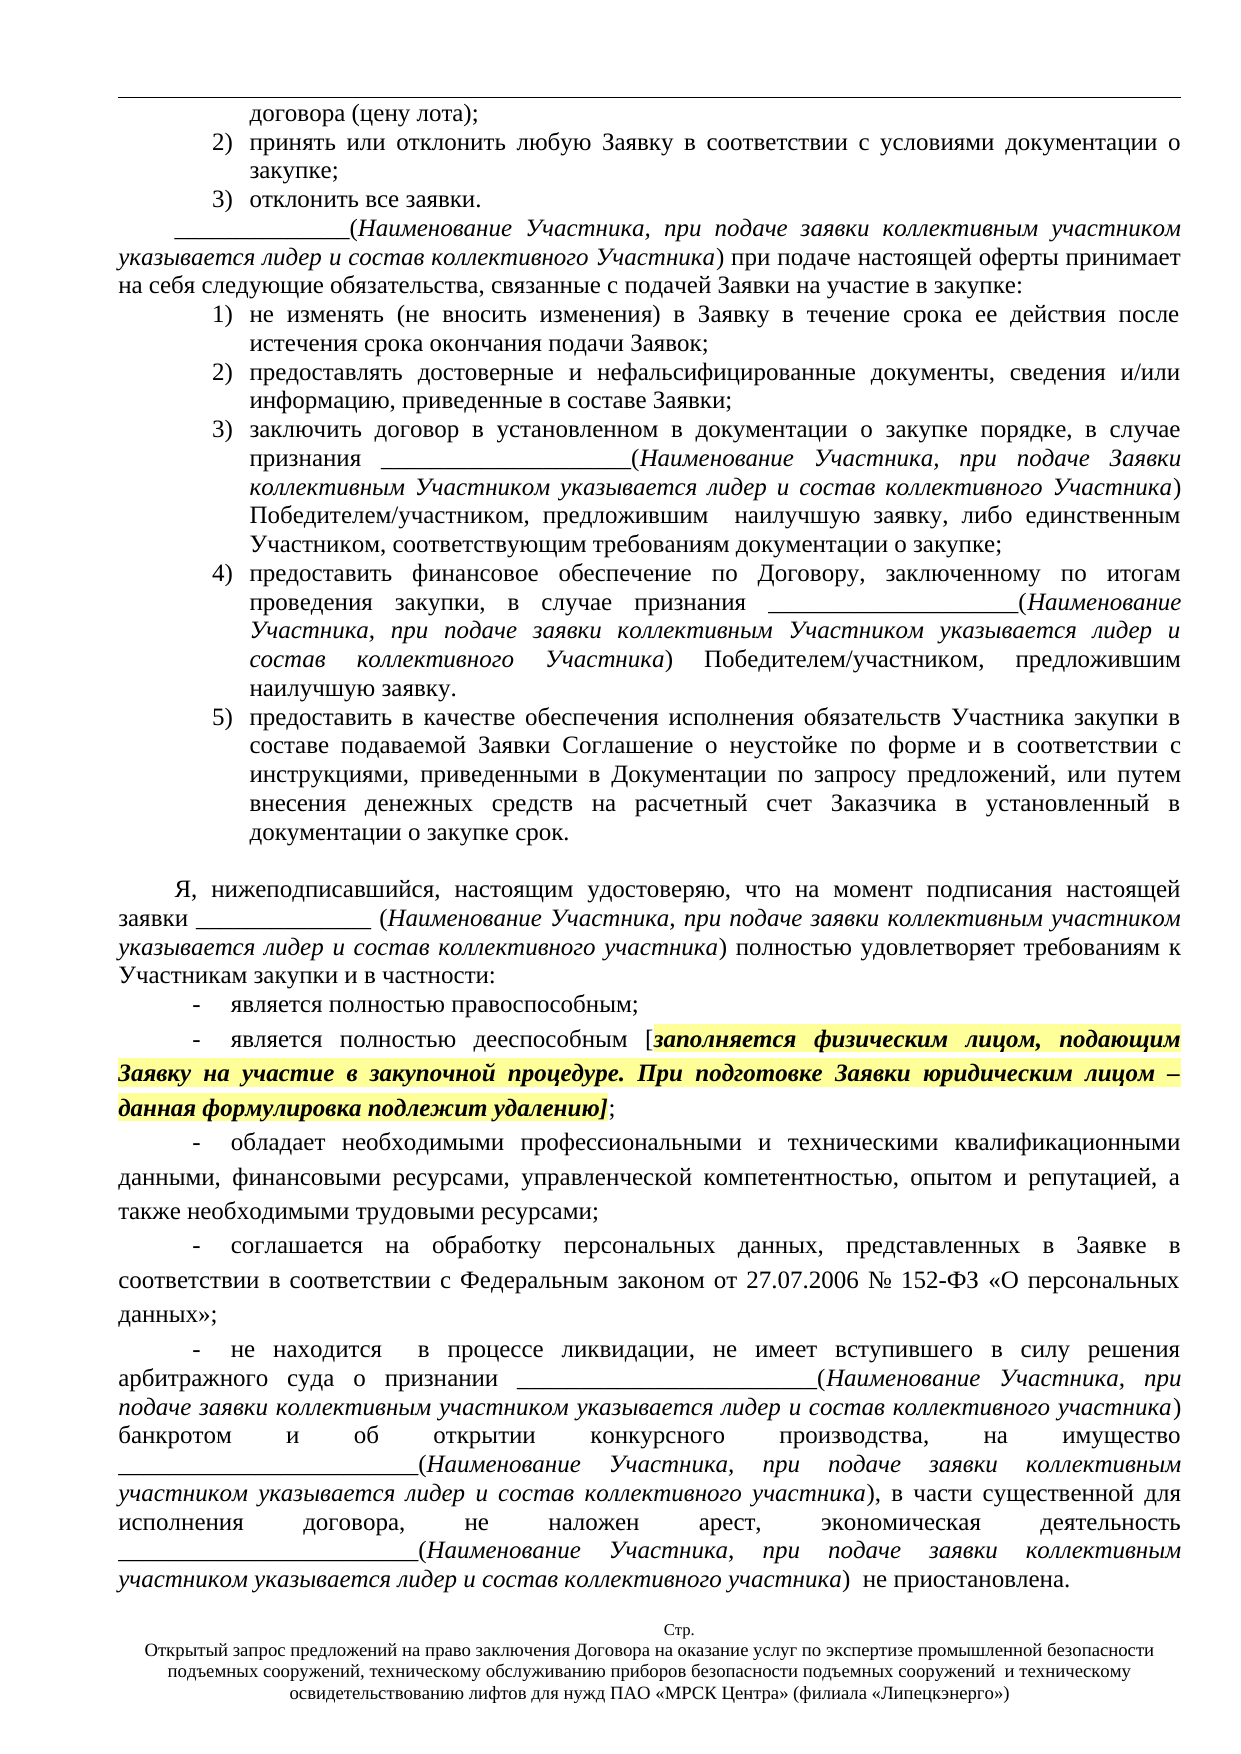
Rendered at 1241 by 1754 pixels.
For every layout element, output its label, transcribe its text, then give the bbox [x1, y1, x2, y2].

list принять или отклонить любую Заявку в соответствии с условиями документации о закупке; [212, 127, 1181, 184]
list не изменять (не вносить изменения) в Заявку в течение срока ее действия после истечения срока окончания подачи Заявок; [212, 299, 1181, 357]
text Я, нижеподписавшийся, настоящим удостоверяю, что на момент подписания настоящей заявки ______________ (Наименование Участника, при подаче заявки коллективным участником указывается лидер и состав коллективного участника) полностью удовлетворяет требованиям к Участникам закупки и в частности: [118, 874, 1181, 989]
list обладает необходимыми профессиональными и техническими квалификационными данными, финансовыми ресурсами, управленческой компетентностью, опытом и репутацией, а также необходимыми трудовыми ресурсами; [118, 1127, 1181, 1225]
list является полностью дееспособным [заполняется физическим лицом, подающим Заявку на участие в закупочной процедуре. При подготовке Заявки юридическим лицом – данная формулировка подлежит удалению]; [118, 1087, 1181, 1121]
list является полностью правоспособным; [118, 989, 1181, 1018]
text ______________(Наименование Участника, при подаче заявки коллективным участником указывается лидер и состав коллективного Участника) при подаче настоящей оферты принимает на себя следующие обязательства, связанные с подачей Заявки на участие в закупке: [118, 213, 1181, 299]
list отклонить все заявки. [212, 184, 1181, 213]
list заключить договор в установленном в документации о закупке порядке, в случае признания ____________________(Наименование Участника, при подаче Заявки коллективным Участником указывается лидер и состав коллективного Участника) Победителем/участником, предложившим наилучшую заявку, либо единственным Участником, соответствующим требованиям документации о закупке; [212, 414, 1181, 558]
list соглашается на обработку персональных данных, представленных в Заявке в соответствии в соответствии с Федеральным законом от 27.07.2006 № 152-ФЗ «О персональных данных»; [118, 1231, 1181, 1328]
list является полностью дееспособным [заполняется физическим лицом, подающим Заявку на участие в закупочной процедуре. При подготовке Заявки юридическим лицом – данная формулировка подлежит удалению]; [118, 1024, 1181, 1058]
list предоставить финансовое обеспечение по Договору, заключенному по итогам проведения закупки, в случае признания ____________________(Наименование Участника, при подаче заявки коллективным Участником указывается лидер и состав коллективного Участника) Победителем/участником, предложившим наилучшую заявку. [212, 558, 1181, 702]
list не находится в процессе ликвидации, не имеет вступившего в силу решения арбитражного суда о признании ________________________(Наименование Участника, при подаче заявки коллективным участником указывается лидер и состав коллективного участника) банкротом и об открытии конкурсного производства, на имущество ________________________(Наименование Участника, при подаче заявки коллективным участником указывается лидер и состав коллективного участника), в части существенной для исполнения договора, не наложен арест, экономическая деятельность ________________________(Наименование Участника, при подаче заявки коллективным участником указывается лидер и состав коллективного участника) не приостановлена. [118, 1334, 1181, 1593]
list предоставить в качестве обеспечения исполнения обязательств Участника закупки в составе подаваемой Заявки Соглашение о неустойке по форме и в соответствии с инструкциями, приведенными в Документации по запросу предложений, или путем внесения денежных средств на расчетный счет Заказчика в установленный в документации о закупке срок. [212, 702, 1181, 846]
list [212, 98, 1181, 127]
list предоставлять достоверные и нефальсифицированные документы, сведения и/или информацию, приведенные в составе Заявки; [212, 357, 1181, 414]
